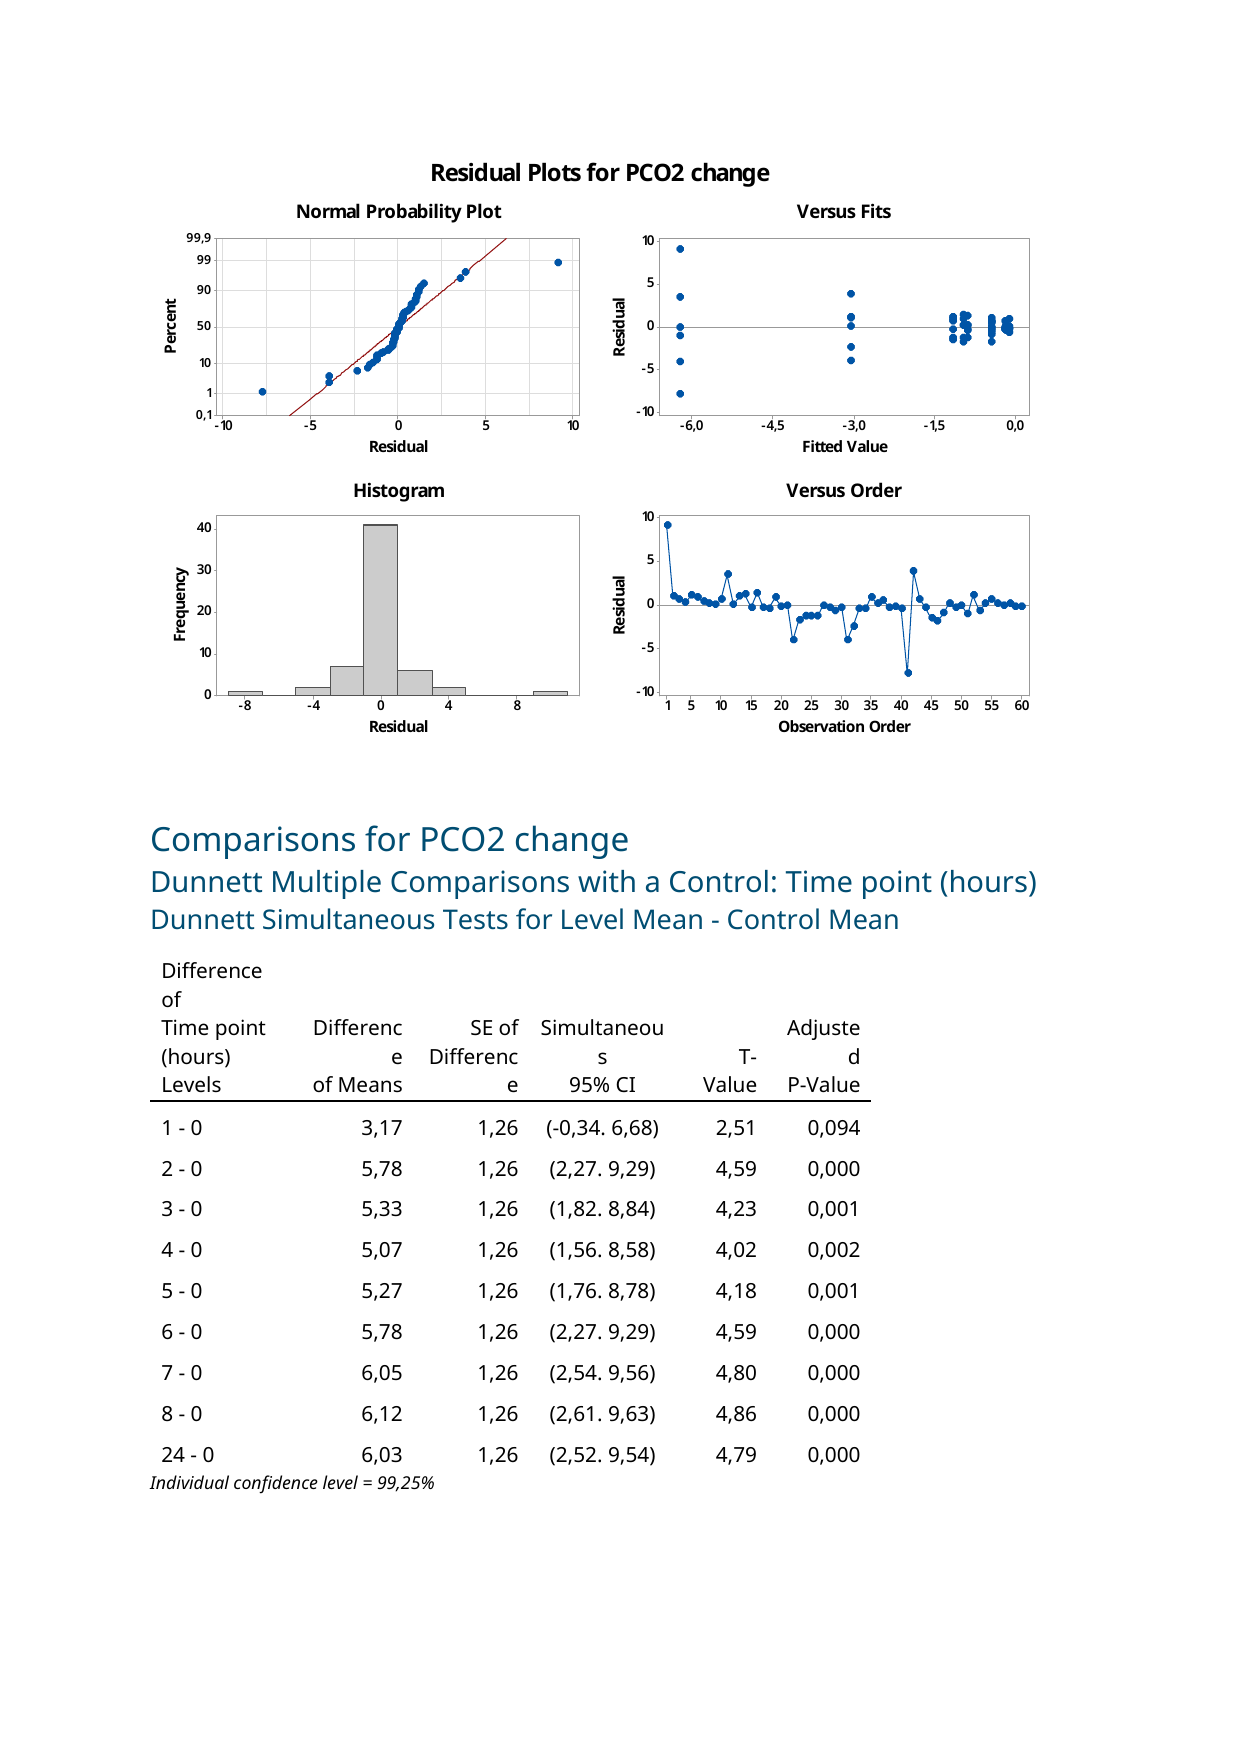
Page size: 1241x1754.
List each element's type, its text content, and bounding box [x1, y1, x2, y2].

table_cell 4,86 [675, 1388, 768, 1429]
table_cell 24 - 0 [150, 1429, 297, 1470]
table_cell 3 - 0 [150, 1184, 297, 1224]
table_cell (2,52. 9,54) [529, 1429, 675, 1470]
table_cell 1,26 [414, 1266, 529, 1306]
table_cell 6,12 [298, 1388, 413, 1429]
table_cell 1 - 0 [150, 1102, 297, 1143]
table_cell 1,26 [414, 1429, 529, 1470]
table_cell 5,78 [298, 1306, 413, 1347]
table_cell (1,82. 8,84) [529, 1184, 675, 1224]
table_cell 5,07 [298, 1225, 413, 1266]
table_cell 0,000 [768, 1143, 871, 1184]
table_cell 0,001 [768, 1266, 871, 1306]
table_cell 0,002 [768, 1225, 871, 1266]
table_cell 0,000 [768, 1348, 871, 1388]
table_header Adjusted P-Value [768, 946, 871, 1100]
table_cell 1,26 [414, 1225, 529, 1266]
table_cell 4,79 [675, 1429, 768, 1470]
table_cell 0,000 [768, 1429, 871, 1470]
table_cell 6,05 [298, 1348, 413, 1388]
table_cell (-0,34. 6,68) [529, 1102, 675, 1143]
text Dunnett Multiple Comparisons with a Control: Time point (hours) [150, 861, 1090, 901]
table_cell 2 - 0 [150, 1143, 297, 1184]
table_cell 1,26 [414, 1348, 529, 1388]
table_header Difference of Time point (hours) Levels [150, 946, 297, 1100]
table_cell 7 - 0 [150, 1348, 297, 1388]
table_cell (2,27. 9,29) [529, 1143, 675, 1184]
table_cell 1,26 [414, 1184, 529, 1224]
table_cell 4,59 [675, 1306, 768, 1347]
table_cell 0,000 [768, 1306, 871, 1347]
table_cell 1,26 [414, 1143, 529, 1184]
table_cell 1,26 [414, 1306, 529, 1347]
table_cell 4,18 [675, 1266, 768, 1306]
table_header T-Value [675, 946, 768, 1100]
table_cell 4,02 [675, 1225, 768, 1266]
table_cell 0,000 [768, 1388, 871, 1429]
table_header Simultaneous 95% CI [529, 946, 675, 1100]
table_header SE of Difference [414, 946, 529, 1100]
table_cell 2,51 [675, 1102, 768, 1143]
table_cell 4,80 [675, 1348, 768, 1388]
table_cell (2,54. 9,56) [529, 1348, 675, 1388]
table_cell 1,26 [414, 1388, 529, 1429]
table_cell 4 - 0 [150, 1225, 297, 1266]
table_cell (1,76. 8,78) [529, 1266, 675, 1306]
text Comparisons for PCO2 change [150, 816, 1090, 861]
table_cell 4,23 [675, 1184, 768, 1224]
table_cell 6 - 0 [150, 1306, 297, 1347]
table_cell 5,78 [298, 1143, 413, 1184]
text Individual confidence level = 99,25% [150, 1470, 1090, 1494]
table_cell (2,27. 9,29) [529, 1306, 675, 1347]
table_cell 0,094 [768, 1102, 871, 1143]
table_cell (2,61. 9,63) [529, 1388, 675, 1429]
table_cell 0,001 [768, 1184, 871, 1224]
table_header Difference of Means [298, 946, 413, 1100]
table_cell (1,56. 8,58) [529, 1225, 675, 1266]
table_cell 5 - 0 [150, 1266, 297, 1306]
table_cell 6,03 [298, 1429, 413, 1470]
table_cell 4,59 [675, 1143, 768, 1184]
table_cell 1,26 [414, 1102, 529, 1143]
table_cell 8 - 0 [150, 1388, 297, 1429]
table_cell 5,33 [298, 1184, 413, 1224]
table_cell 3,17 [298, 1102, 413, 1143]
text Dunnett Simultaneous Tests for Level Mean - Control Mean [150, 901, 1090, 938]
table_cell 5,27 [298, 1266, 413, 1306]
